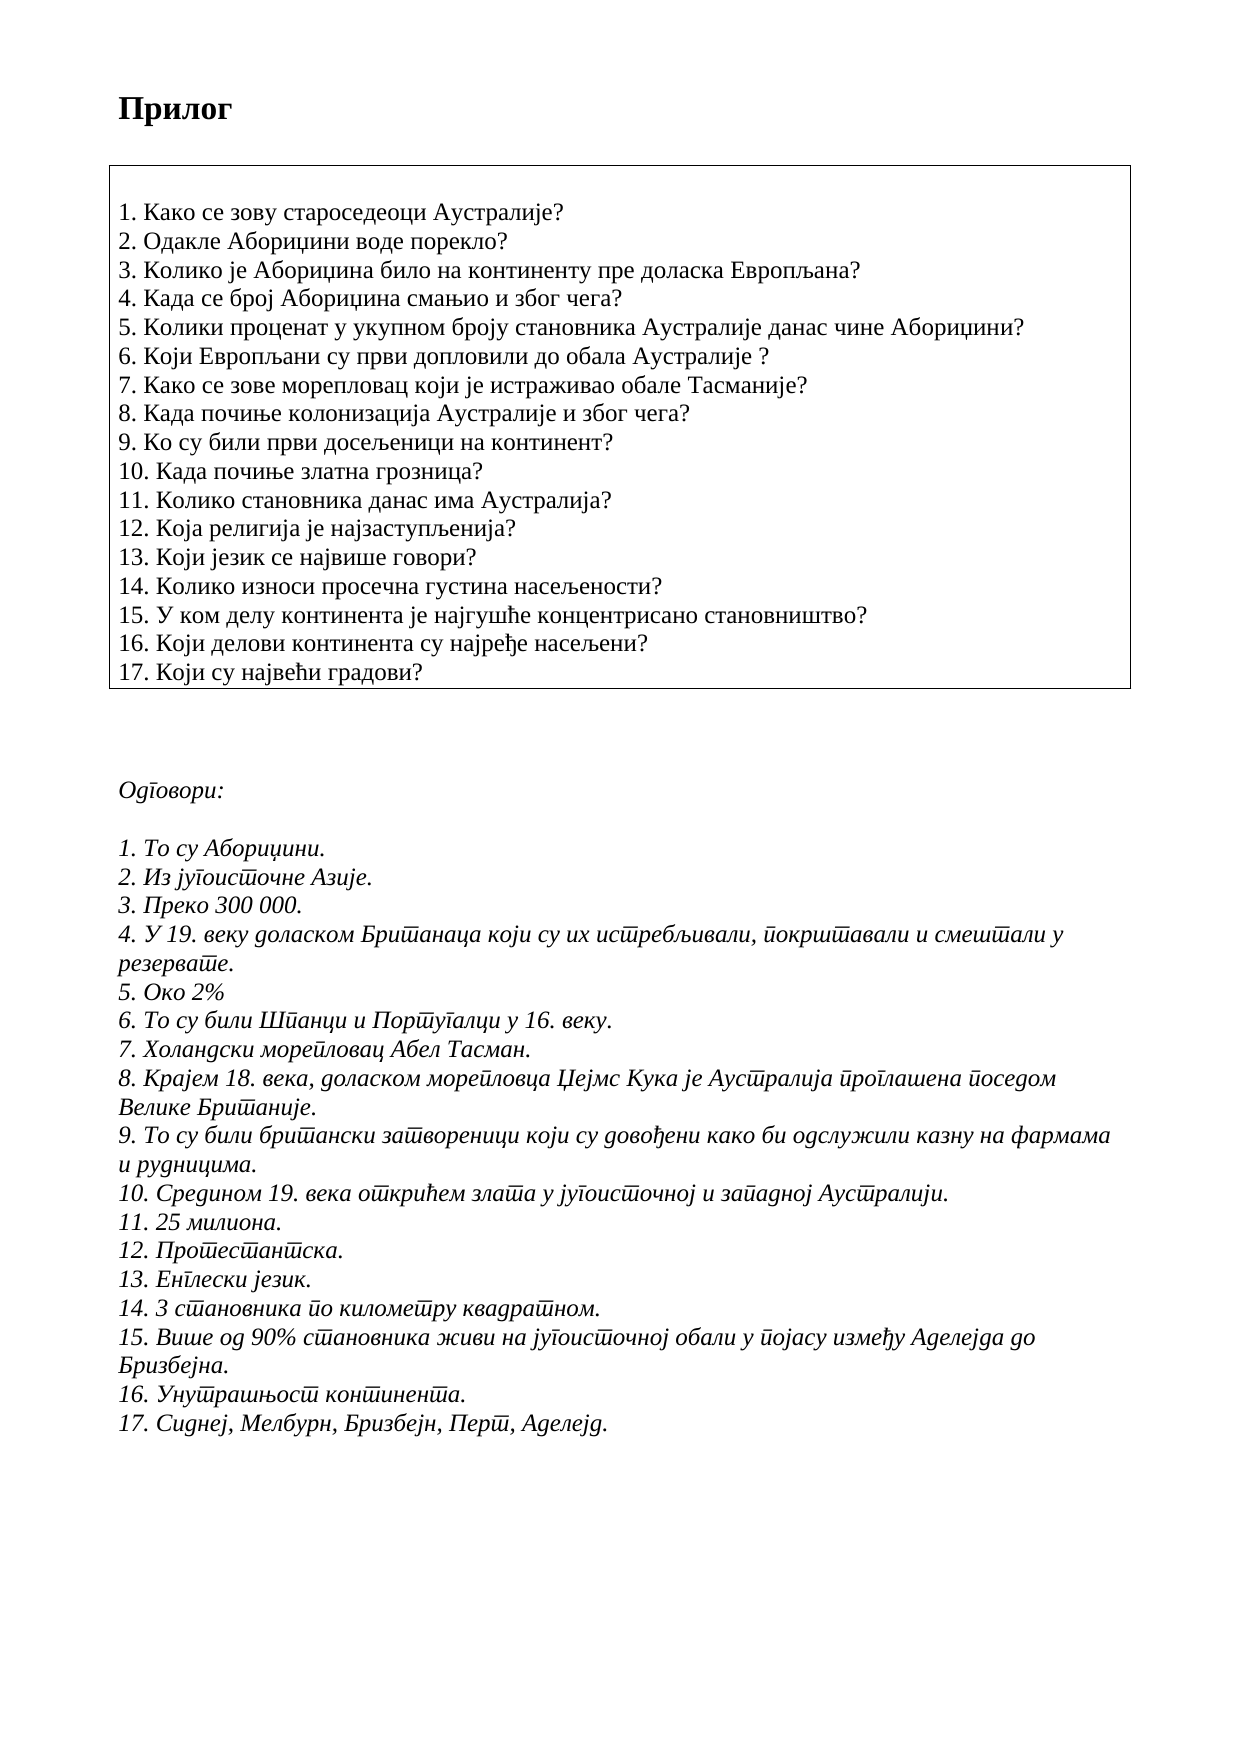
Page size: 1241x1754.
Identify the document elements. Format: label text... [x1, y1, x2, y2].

text 13. Енглески језик. [118, 1264, 1122, 1293]
text 3. Преко 300 000. [118, 890, 1122, 919]
text 13. Који језик се највише говори? [118, 542, 1122, 571]
text 6. То су били Шпанци и Португалци у 16. веку. [118, 1005, 1122, 1034]
text 11. Колико становника данас има Аустралија? [118, 485, 1122, 513]
text 1. То су Абориџини. [118, 833, 1122, 862]
text 9. То су били британски затвореници који су довођени како би одслужили казну на фармама и рудницима. [118, 1120, 1122, 1178]
text Прилог [118, 89, 1122, 127]
text 16. Унутрашњост континента. [118, 1379, 1122, 1408]
text 5. Око 2% [118, 977, 1122, 1005]
text 7. Холандски морепловац Абел Тасман. [118, 1034, 1122, 1063]
text 3. Колико је Абориџина било на континенту пре доласка Европљана? [118, 255, 1122, 283]
text 2. Одакле Абориџини воде порекло? [118, 226, 1122, 255]
text 15. Више од 90% становника живи на југоисточној обали у појасу између Аделејда до Бризбејна. [118, 1322, 1122, 1379]
text 12. Која религија је најзаступљенија? [118, 513, 1122, 542]
text 17. Сиднеј, Мелбурн, Бризбејн, Перт, Аделејд. [118, 1408, 1122, 1437]
text 9. Ко су били први досељеници на континент? [118, 427, 1122, 456]
text 11. 25 милиона. [118, 1207, 1122, 1235]
text 14. Колико износи просечна густина насељености? 15. У ком делу континента је најгушће концентрисано становништво? [118, 571, 1122, 628]
text 10. Средином 19. века открићем злата у југоисточној и западној Аустралији. [118, 1178, 1122, 1207]
text 2. Из југоисточне Азије. [118, 862, 1122, 890]
text 8. Крајем 18. века, доласком морепловца Џејмс Кука је Аустралија проглашена поседом Велике Британије. [118, 1063, 1122, 1120]
text 4. Када се број Абориџина смањио и због чега? [118, 283, 1122, 312]
text 14. 3 становника по километру квадратном. [118, 1293, 1122, 1322]
text 1. Како се зову староседеоци Аустралије? [118, 197, 1122, 226]
text 4. У 19. веку доласком Британаца који су их истребљивали, покрштавали и смештали у резервате. [118, 919, 1122, 977]
text 12. Протестантска. [118, 1235, 1122, 1264]
text 5. Колики проценат у укупном броју становника Аустралије данас чине Абориџини? 6. Који Европљани су први допловили до обала Аустралије ? [118, 312, 1122, 370]
text Одговори: [118, 775, 1122, 804]
text 16. Који делови континента су најређе насељени? [118, 628, 1122, 654]
text 7. Како се зове морепловац који је истраживао обале Тасманије? [118, 370, 1122, 398]
text 17. Који су највећи градови? [110, 654, 1130, 688]
text 10. Када почиње златна грозница? [118, 456, 1122, 485]
text 8. Када почиње колонизација Аустралије и због чега? [118, 398, 1122, 427]
